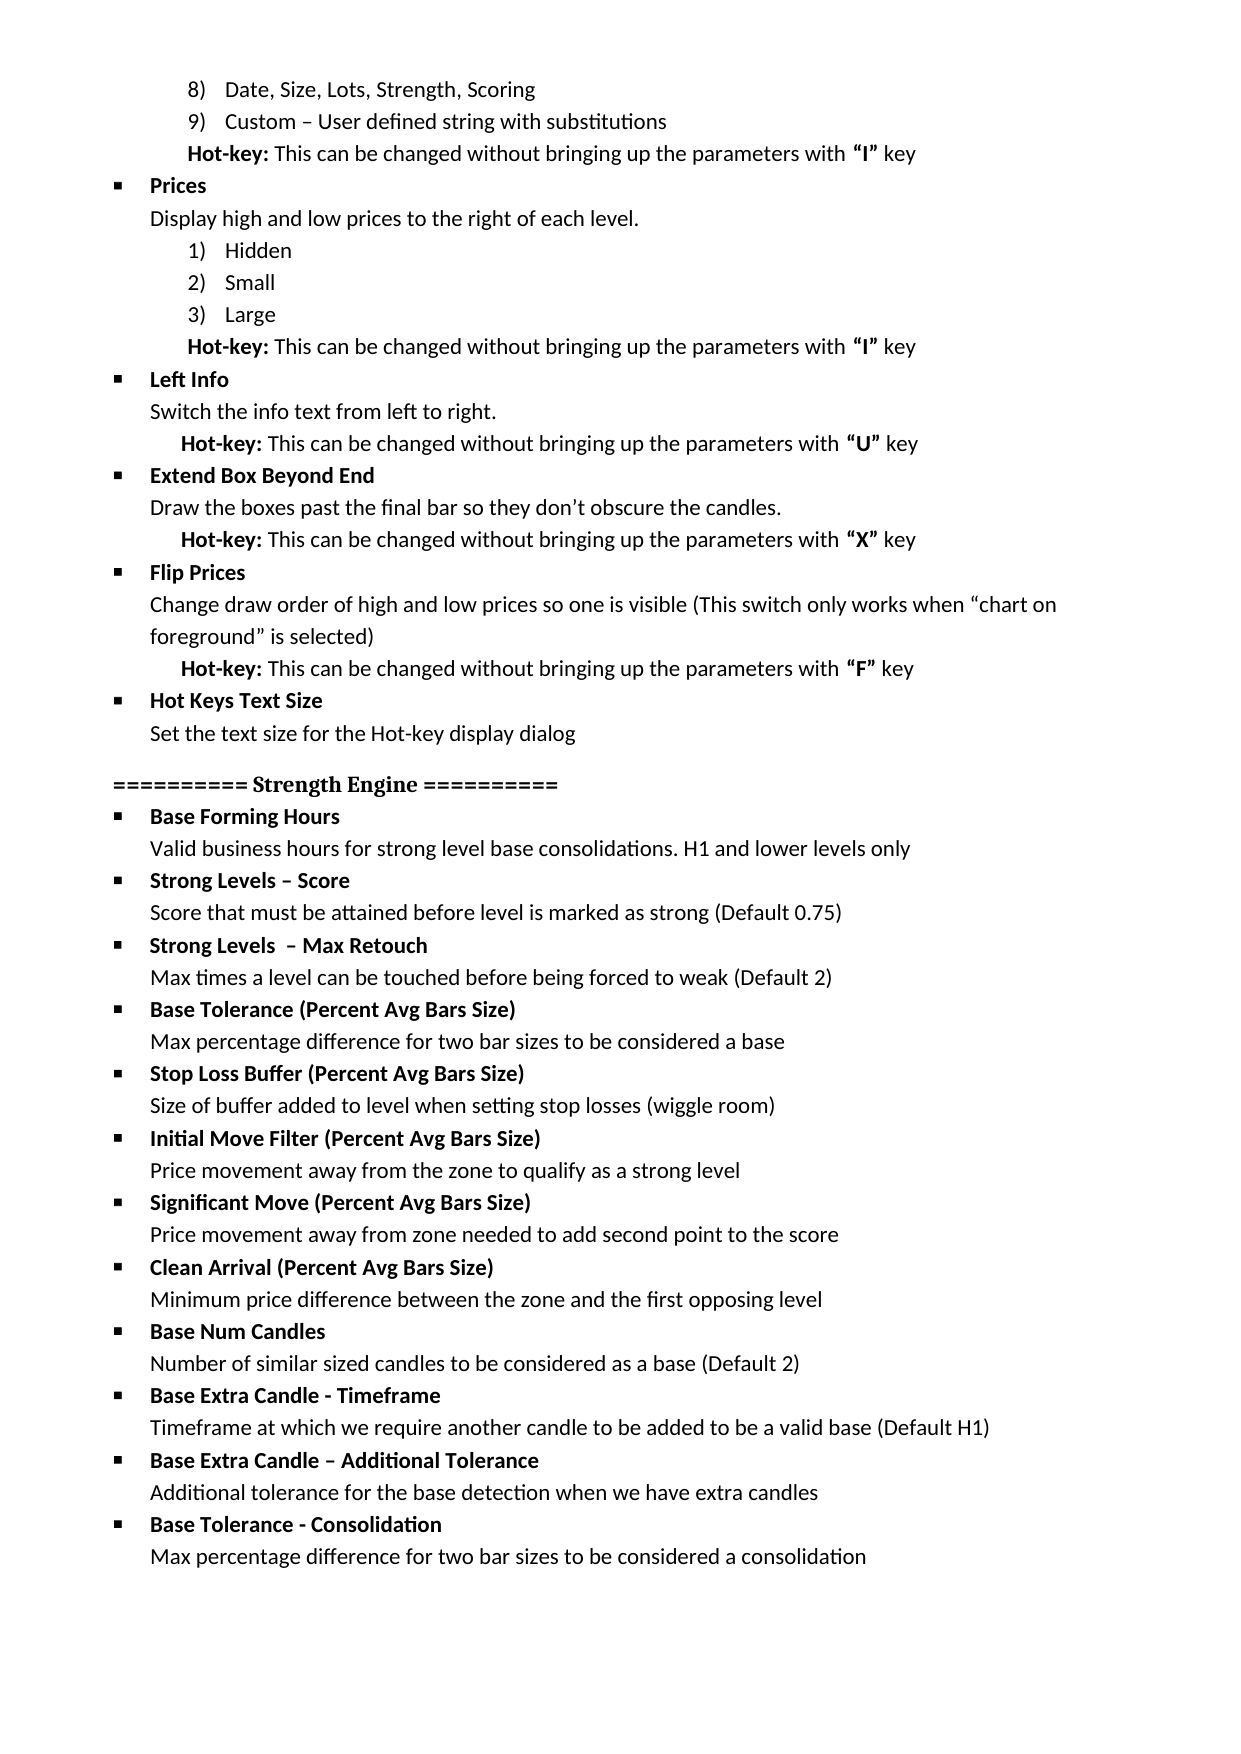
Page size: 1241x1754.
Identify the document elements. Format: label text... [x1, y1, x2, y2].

list Large [187, 300, 1165, 328]
list Base Extra Candle - Timeframe [112, 1381, 1165, 1409]
list Initial Move Filter (Percent Avg Bars Size) [112, 1124, 1165, 1152]
list Date, Size, Lots, Strength, Scoring [187, 75, 1165, 103]
list Base Extra Candle – Additional Tolerance [112, 1446, 1165, 1474]
list Flip Prices [112, 558, 1165, 586]
list Prices [112, 172, 1165, 199]
text Hot-key: This can be changed without bringing up the parameters with “I” key [187, 332, 1165, 361]
list Stop Loss Buffer (Percent Avg Bars Size) [112, 1059, 1165, 1087]
list Significant Move (Percent Avg Bars Size) [112, 1188, 1165, 1216]
list Draw the boxes past the final bar so they don’t obscure the candles. [150, 493, 1165, 521]
list Strong Levels – Max Retouch [112, 931, 1165, 959]
list Left Info [112, 365, 1165, 393]
list Base Num Candles [112, 1317, 1165, 1345]
list Base Forming Hours [112, 802, 1165, 830]
list Base Tolerance - Consolidation [112, 1510, 1165, 1538]
list Hot Keys Text Size [112, 687, 1165, 714]
list Switch the info text from left to right. [150, 397, 1165, 425]
list Change draw order of high and low prices so one is visible (This switch only works when “chart on foreground” is selected) [150, 590, 1165, 650]
list Score that must be attained before level is marked as strong (Default 0.75) [150, 898, 1165, 927]
list Base Tolerance (Percent Avg Bars Size) [112, 995, 1165, 1023]
text Set the text size for the Hot-key display dialog [75, 719, 1165, 747]
list Price movement away from the zone to qualify as a strong level [150, 1156, 1165, 1184]
list Hot-key: This can be changed without bringing up the parameters with “X” key [150, 526, 1165, 554]
list Size of buffer added to level when setting stop losses (wiggle room) [150, 1092, 1165, 1120]
list Hidden [187, 236, 1165, 264]
list Custom – User defined string with substitutions [187, 107, 1165, 135]
list Additional tolerance for the base detection when we have extra candles [150, 1478, 1165, 1506]
list Max percentage difference for two bar sizes to be considered a base [150, 1027, 1165, 1055]
list Extend Box Beyond End [112, 461, 1165, 489]
list Number of similar sized candles to be considered as a base (Default 2) [150, 1349, 1165, 1377]
list Minimum price difference between the zone and the first opposing level [150, 1285, 1165, 1313]
list Display high and low prices to the right of each level. [150, 204, 1165, 232]
subtitle ========== Strength Engine ========== [75, 772, 1165, 798]
text Hot-key: This can be changed without bringing up the parameters with “I” key [187, 139, 1165, 167]
list Strong Levels – Score [112, 866, 1165, 894]
list Hot-key: This can be changed without bringing up the parameters with “U” key [150, 429, 1165, 457]
list Timeframe at which we require another candle to be added to be a valid base (Default H1) [150, 1413, 1165, 1442]
list Price movement away from zone needed to add second point to the score [150, 1220, 1165, 1248]
list Hot-key: This can be changed without bringing up the parameters with “F” key [150, 654, 1165, 682]
list Valid business hours for strong level base consolidations. H1 and lower levels only [150, 834, 1165, 862]
list Max percentage difference for two bar sizes to be considered a consolidation [150, 1542, 1165, 1570]
list Clean Arrival (Percent Avg Bars Size) [112, 1253, 1165, 1281]
list Max times a level can be touched before being forced to weak (Default 2) [150, 963, 1165, 991]
list Small [187, 268, 1165, 296]
